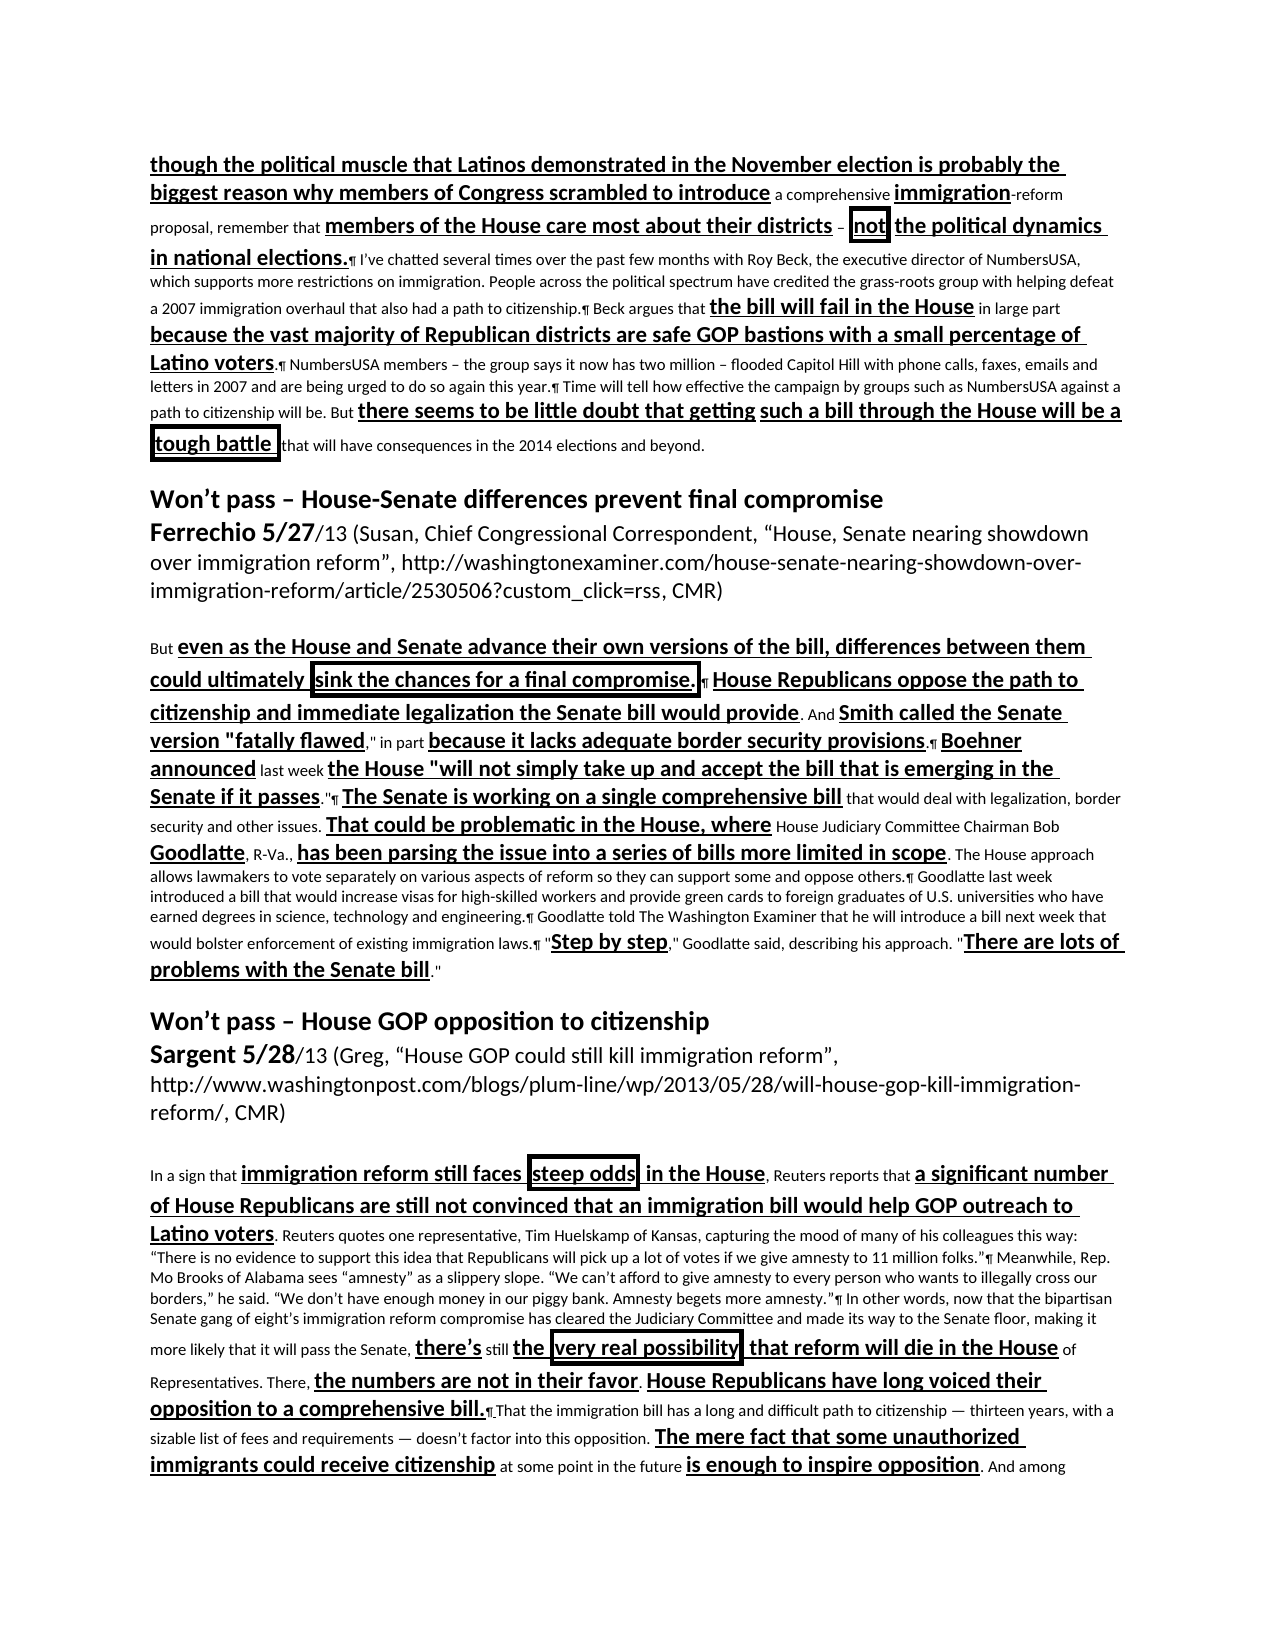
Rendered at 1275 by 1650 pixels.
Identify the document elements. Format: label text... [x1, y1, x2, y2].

text But even as the House and Senate advance their own versions of the bill, differences between them could ultimately sink the chances for a final compromise.¶ House Republicans oppose the path to citizenship and immediate legalization the Senate bill would provide. And Smith called the Senate version "fatally flawed," in part because it lacks adequate border security provisions.¶ Boehner announced last week the House "will not simply take up and accept the bill that is emerging in the Senate if it passes."¶ The Senate is working on a single comprehensive bill that would deal with legalization, border security and other issues. That could be problematic in the House, where House Judiciary Committee Chairman Bob Goodlatte, R-Va., has been parsing the issue into a series of bills more limited in scope. The House approach allows lawmakers to vote separately on various aspects of reform so they can support some and oppose others.¶ Goodlatte last week introduced a bill that would increase visas for high-skilled workers and provide green cards to foreign graduates of U.S. universities who have earned degrees in science, technology and engineering.¶ Goodlatte told The Washington Examiner that he will introduce a bill next week that would bolster enforcement of existing immigration laws.¶ "Step by step," Goodlatte said, describing his approach. "There are lots of problems with the Senate bill." [150, 632, 1125, 983]
subtitle Won’t pass – House GOP opposition to citizenship [150, 1004, 1125, 1037]
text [150, 1154, 1125, 1478]
text Ferrechio 5/27/13 (Susan, Chief Congressional Correspondent, “House, Senate nearing showdown over immigration reform”, http://washingtonexaminer.com/house-senate-nearing-showdown-over-immigration-reform/article/2530506?custom_click=rss, CMR) [150, 515, 1125, 604]
subtitle Won’t pass – House-Senate differences prevent final compromise [150, 482, 1125, 515]
text Sargent 5/28/13 (Greg, “House GOP could still kill immigration reform”, http://www.washingtonpost.com/blogs/plum-line/wp/2013/05/28/will-house-gop-kill-immigration-reform/, CMR) [150, 1037, 1125, 1126]
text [150, 150, 1125, 462]
